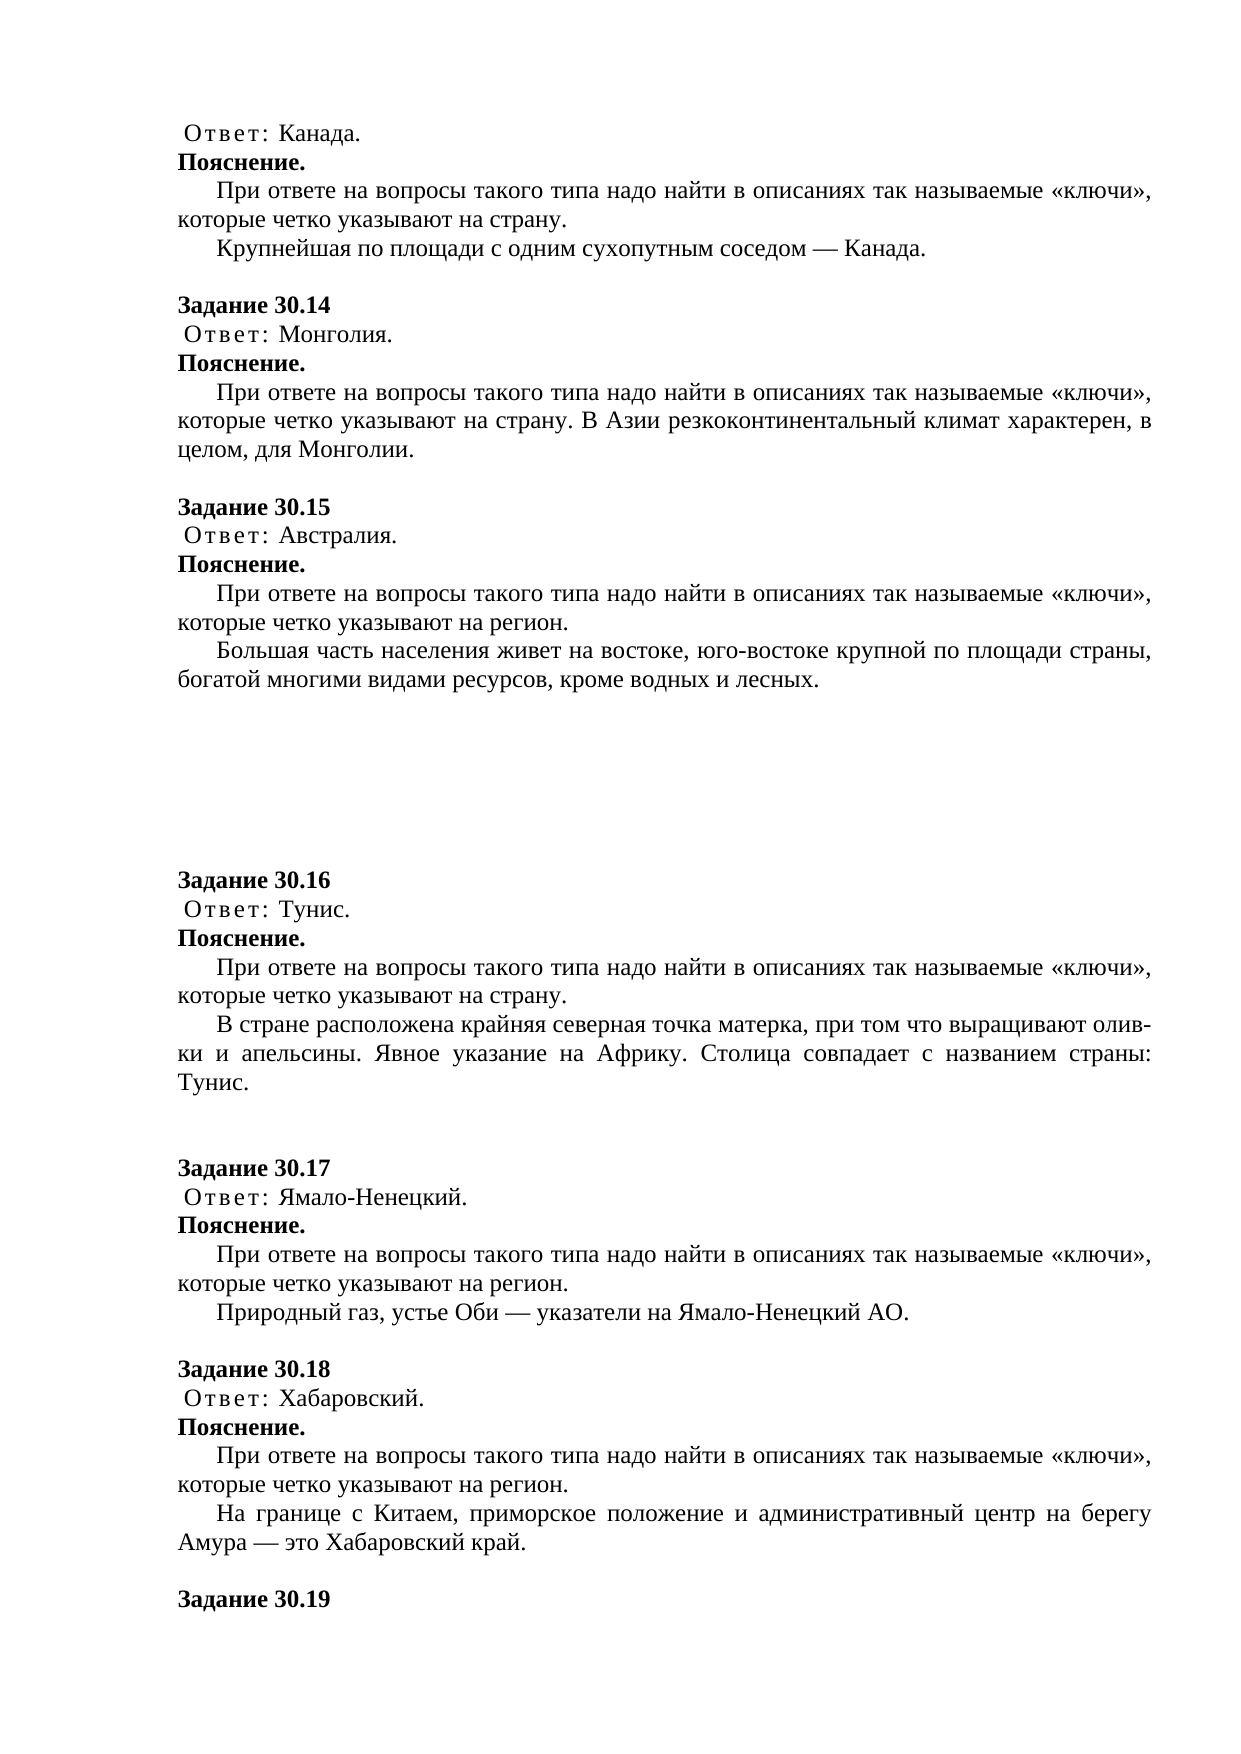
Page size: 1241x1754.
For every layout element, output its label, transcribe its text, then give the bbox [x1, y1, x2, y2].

text Задание 30.15 [177, 492, 1152, 521]
text При ответе на вопросы такого типа надо найти в описаниях так называемые «ключи», которые четко указывают на страну. [177, 176, 1152, 233]
text Крупнейшая по площади с одним сухопутным соседом — Канада. [177, 233, 1152, 262]
text Задание 30.14 [177, 291, 1152, 319]
text Ответ: Канада. [177, 118, 1152, 147]
text Ответ: Тунис. [177, 894, 1152, 923]
text На границе с Китаем, приморское положение и административный центр на берегу Амура — это Хабаровский край. [177, 1498, 1152, 1556]
text При ответе на вопросы такого типа надо найти в описаниях так называемые «ключи», которые четко указывают на регион. [177, 578, 1152, 636]
text Природный газ, устье Оби — указатели на Ямало-Ненецкий АО. [177, 1297, 1152, 1326]
text Задание 30.19 [177, 1584, 1152, 1613]
text Ответ: Ямало-Ненецкий. [177, 1182, 1152, 1211]
text При ответе на вопросы такого типа надо найти в описаниях так называемые «ключи», которые четко указывают на регион. [177, 1239, 1152, 1297]
text Пояснение. [177, 1412, 1152, 1441]
text Большая часть населения живет на востоке, юго-востоке крупной по площади страны, богатой многими видами ресурсов, кроме водных и лесных. [177, 636, 1152, 693]
text В стране расположена крайняя северная точка матерка, при том что выращивают оливки и апельсины. Явное указание на Африку. Столица совпадает с названием страны: Тунис. [177, 1009, 1152, 1096]
text Пояснение. [177, 549, 1152, 578]
text Ответ: Австралия. [177, 521, 1152, 549]
text Задание 30.18 [177, 1354, 1152, 1383]
text Пояснение. [177, 147, 1152, 176]
text Ответ: Монголия. [177, 319, 1152, 348]
text Пояснение. [177, 1211, 1152, 1239]
text Пояснение. [177, 348, 1152, 377]
text Пояснение. [177, 923, 1152, 952]
text Задание 30.17 [177, 1124, 1152, 1182]
text При ответе на вопросы такого типа надо найти в описаниях так называемые «ключи», которые четко указывают на страну. [177, 952, 1152, 1009]
text Задание 30.16 [177, 866, 1152, 894]
text При ответе на вопросы такого типа надо найти в описаниях так называемые «ключи», которые четко указывают на страну. В Азии резкоконтинентальный климат характерен, в целом, для Монголии. [177, 377, 1152, 463]
text Ответ: Хабаровский. [177, 1383, 1152, 1412]
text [177, 1441, 1152, 1498]
